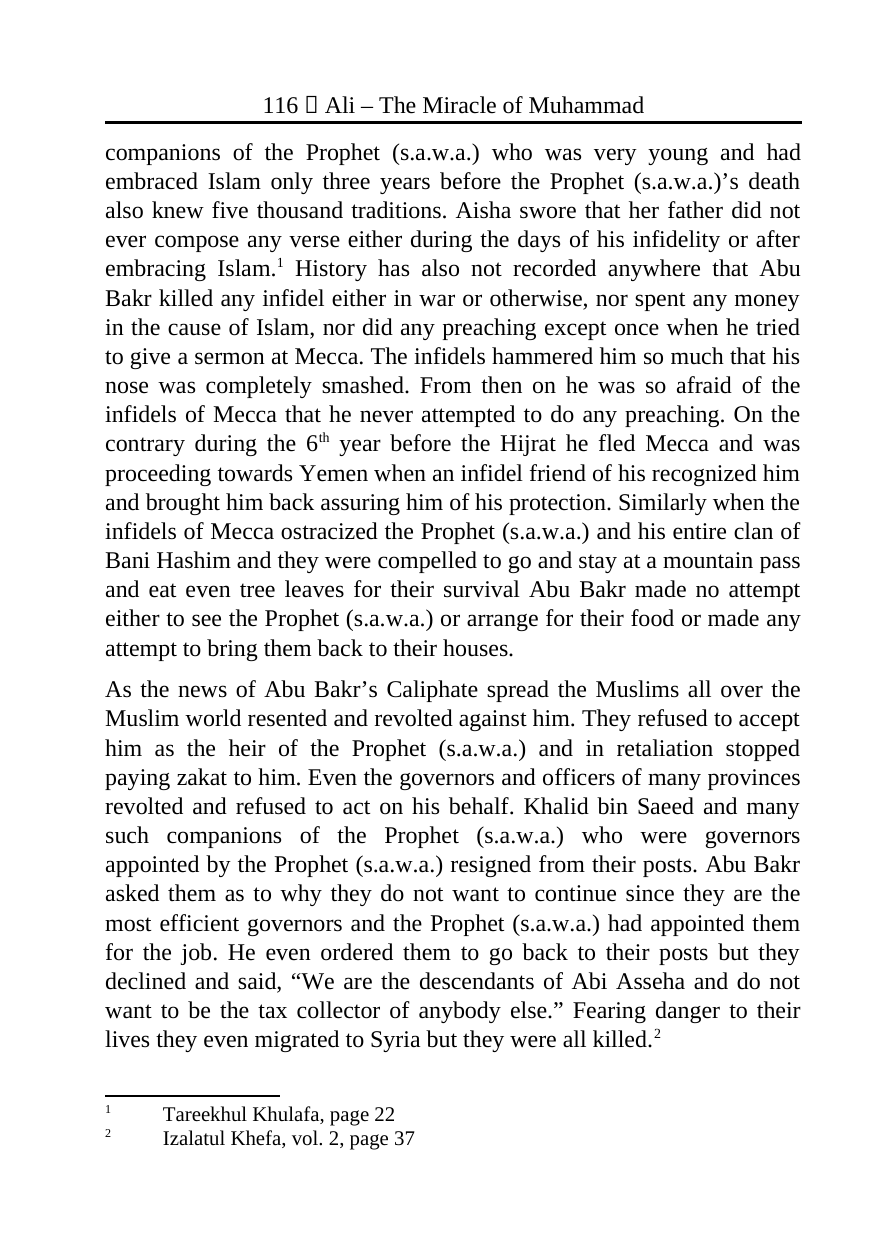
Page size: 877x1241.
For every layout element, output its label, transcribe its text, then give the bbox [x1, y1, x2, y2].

text As the news of Abu Bakr’s Caliphate spread the Muslims all over the Muslim world resented and revolted against him. They refused to accept him as the heir of the Prophet (s.a.w.a.) and in retaliation stopped paying zakat to him. Even the governors and officers of many provinces revolted and refused to act on his behalf. Khalid bin Saeed and many such companions of the Prophet (s.a.w.a.) who were governors appointed by the Prophet (s.a.w.a.) resigned from their posts. Abu Bakr asked them as to why they do not want to continue since they are the most efficient governors and the Prophet (s.a.w.a.) had appointed them for the job. He even ordered them to go back to their posts but they declined and said, “We are the descendants of Abi Asseha and do not want to be the tax collector of anybody else.” Fearing danger to their lives they even migrated to Syria but they were all killed. [105, 674, 802, 1053]
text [105, 137, 802, 662]
